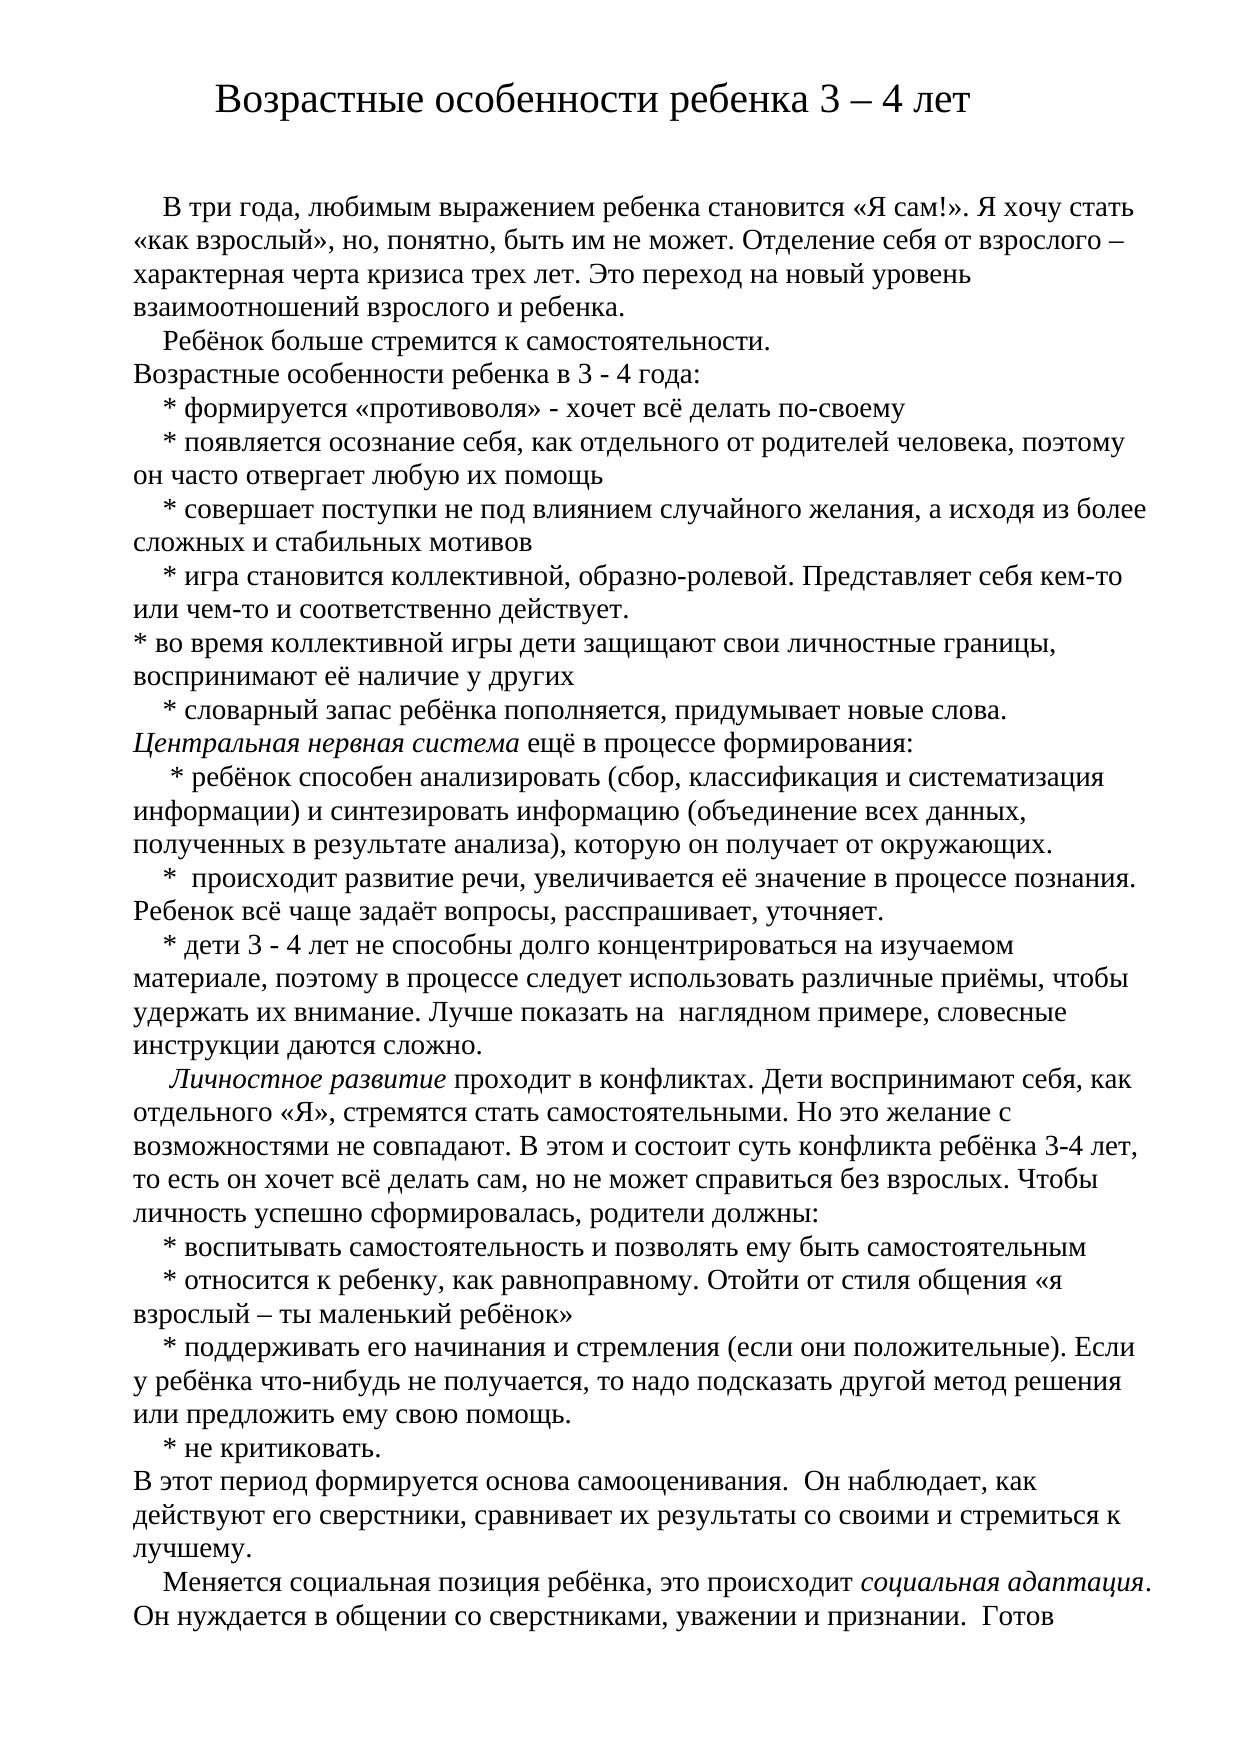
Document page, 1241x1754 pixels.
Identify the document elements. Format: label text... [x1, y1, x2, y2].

text * воспитывать самостоятельность и позволять ему быть самостоятельным [133, 1229, 1152, 1262]
text * дети 3 - 4 лет не способны долго концентрироваться на изучаемом материале, поэтому в процессе следует использовать различные приёмы, чтобы удержать их внимание. Лучше показать на наглядном примере, словесные инструкции даются сложно. [133, 927, 1152, 1061]
text * словарный запас ребёнка пополняется, придумывает новые слова. Центральная нервная система ещё в процессе формирования: [133, 692, 1152, 759]
text * формируется «противоволя» - хочет всё делать по-своему [133, 390, 1152, 424]
text * ребёнок способен анализировать (сбор, классификация и систематизация информации) и синтезировать информацию (объединение всех данных, полученных в результате анализа), которую он получает от окружающих. [133, 759, 1152, 860]
text * не критиковать. В этот период формируется основа самооценивания. Он наблюдает, как действуют его сверстники, сравнивает их результаты со своими и стремиться к лучшему. [133, 1430, 1152, 1564]
text * происходит развитие речи, увеличивается её значение в процессе познания. Ребенок всё чаще задаёт вопросы, расспрашивает, уточняет. [133, 860, 1152, 927]
text * игра становится коллективной, образно-ролевой. Представляет себя кем-то или чем-то и соответственно действует. * во время коллективной игры дети защищают свои личностные границы, воспринимают её наличие у других [133, 558, 1152, 692]
text * совершает поступки не под влиянием случайного желания, а исходя из более сложных и стабильных мотивов [133, 491, 1152, 558]
text Возрастные особенности ребенка 3 – 4 лет [133, 74, 1152, 122]
text Личностное развитие проходит в конфликтах. Дети воспринимают себя, как отдельного «Я», стремятся стать самостоятельными. Но это желание с возможностями не совпадают. В этом и состоит суть конфликта ребёнка 3-4 лет, то есть он хочет всё делать сам, но не может справиться без взрослых. Чтобы личность успешно сформировалась, родители должны: [133, 1061, 1152, 1229]
text * относится к ребенку, как равноправному. Отойти от стиля общения «я взрослый – ты маленький ребёнок» [133, 1262, 1152, 1329]
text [133, 1564, 1152, 1631]
text В три года, любимым выражением ребенка становится «Я сам!». Я хочу стать «как взрослый», но, понятно, быть им не может. Отделение себя от взрослого – характерная черта кризиса трех лет. Это переход на новый уровень взаимоотношений взрослого и ребенка. [133, 189, 1152, 323]
text Ребёнок больше стремится к самостоятельности. Возрастные особенности ребенка в 3 - 4 года: [133, 323, 1152, 390]
text * поддерживать его начинания и стремления (если они положительные). Если у ребёнка что-нибудь не получается, то надо подсказать другой метод решения или предложить ему свою помощь. [133, 1329, 1152, 1430]
text * появляется осознание себя, как отдельного от родителей человека, поэтому он часто отвергает любую их помощь [133, 424, 1152, 491]
